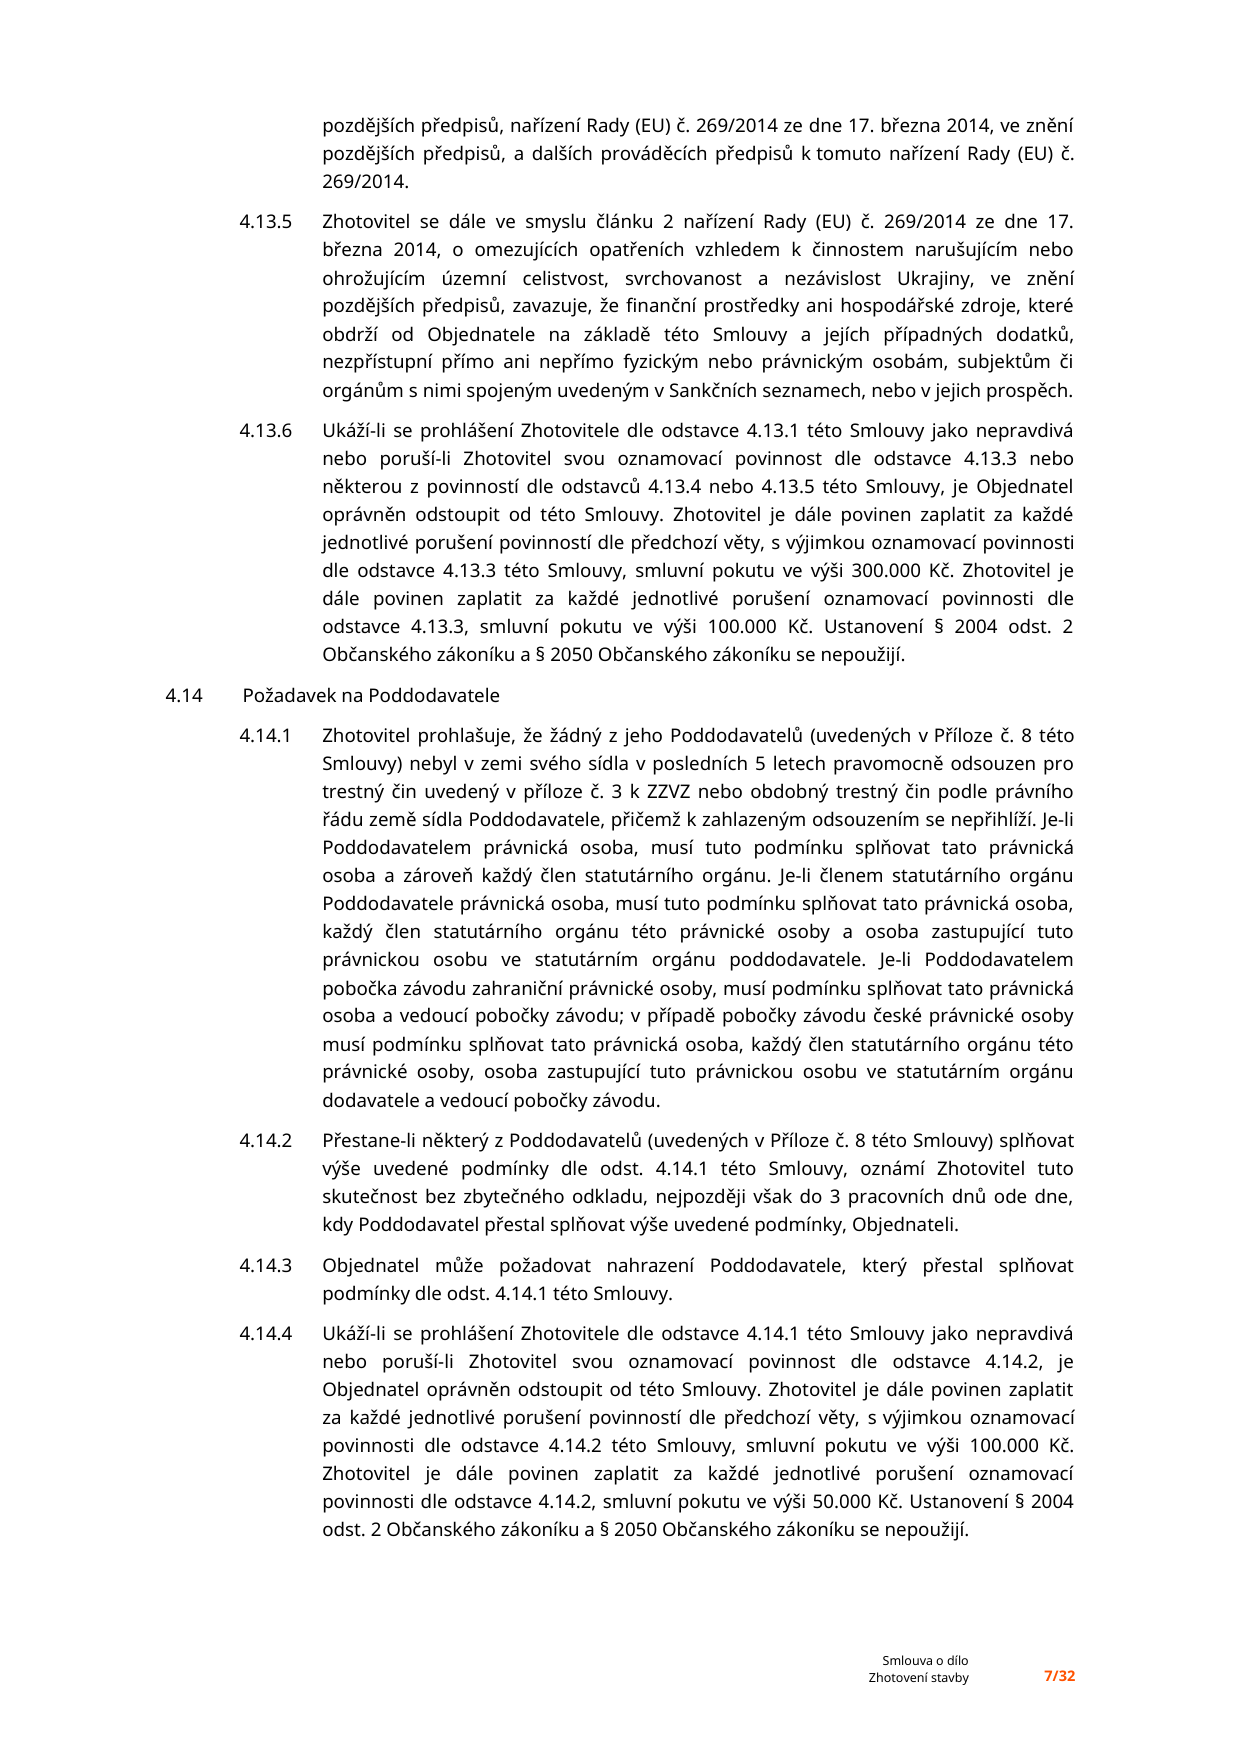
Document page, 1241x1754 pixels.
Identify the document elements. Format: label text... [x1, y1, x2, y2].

list Přestane-li některý z Poddodavatelů (uvedených v Příloze č. 8 této Smlouvy) splňovat výše uvedené podmínky dle odst. 4.14.1 této Smlouvy, oznámí Zhotovitel tuto skutečnost bez zbytečného odkladu, nejpozději však do 3 pracovních dnů ode dne, kdy Poddodavatel přestal splňovat výše uvedené podmínky, Objednateli. [239, 1127, 1075, 1237]
list Objednatel může požadovat nahrazení Poddodavatele, který přestal splňovat podmínky dle odst. 4.14.1 této Smlouvy. [239, 1252, 1075, 1306]
list Zhotovitel se dále ve smyslu článku 2 nařízení Rady (EU) č. 269/2014 ze dne 17. března 2014, o omezujících opatřeních vzhledem k činnostem narušujícím nebo ohrožujícím územní celistvost, svrchovanost a nezávislost Ukrajiny, ve znění pozdějších předpisů, zavazuje, že finanční prostředky ani hospodářské zdroje, které obdrží od Objednatele na základě této Smlouvy a jejích případných dodatků, nezpřístupní přímo ani nepřímo fyzickým nebo právnickým osobám, subjektům či orgánům s nimi spojeným uvedeným v Sankčních seznamech, nebo v jejich prospěch. [239, 209, 1075, 402]
list Ukáží-li se prohlášení Zhotovitele dle odstavce 4.13.1 této Smlouvy jako nepravdivá nebo poruší-li Zhotovitel svou oznamovací povinnost dle odstavce 4.13.3 nebo některou z povinností dle odstavců 4.13.4 nebo 4.13.5 této Smlouvy, je Objednatel oprávněn odstoupit od této Smlouvy. Zhotovitel je dále povinen zaplatit za každé jednotlivé porušení povinností dle předchozí věty, s výjimkou oznamovací povinnosti dle odstavce 4.13.3 této Smlouvy, smluvní pokutu ve výši 300.000 Kč. Zhotovitel je dále povinen zaplatit za každé jednotlivé porušení oznamovací povinnosti dle odstavce 4.13.3, smluvní pokutu ve výši 100.000 Kč. Ustanovení § 2004 odst. 2 Občanského zákoníku a § 2050 Občanského zákoníku se nepoužijí. [239, 417, 1075, 667]
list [239, 112, 1075, 194]
list Ukáží-li se prohlášení Zhotovitele dle odstavce 4.14.1 této Smlouvy jako nepravdivá nebo poruší-li Zhotovitel svou oznamovací povinnost dle odstavce 4.14.2, je Objednatel oprávněn odstoupit od této Smlouvy. Zhotovitel je dále povinen zaplatit za každé jednotlivé porušení povinností dle předchozí věty, s výjimkou oznamovací povinnosti dle odstavce 4.14.2 této Smlouvy, smluvní pokutu ve výši 100.000 Kč. Zhotovitel je dále povinen zaplatit za každé jednotlivé porušení oznamovací povinnosti dle odstavce 4.14.2, smluvní pokutu ve výši 50.000 Kč. Ustanovení § 2004 odst. 2 Občanského zákoníku a § 2050 Občanského zákoníku se nepoužijí. [239, 1321, 1075, 1542]
list Požadavek na Poddodavatele [165, 682, 1075, 708]
list Zhotovitel prohlašuje, že žádný z jeho Poddodavatelů (uvedených v Příloze č. 8 této Smlouvy) nebyl v zemi svého sídla v posledních 5 letech pravomocně odsouzen pro trestný čin uvedený v příloze č. 3 k ZZVZ nebo obdobný trestný čin podle právního řádu země sídla Poddodavatele, přičemž k zahlazeným odsouzením se nepřihlíží. Je-li Poddodavatelem právnická osoba, musí tuto podmínku splňovat tato právnická osoba a zároveň každý člen statutárního orgánu. Je-li členem statutárního orgánu Poddodavatele právnická osoba, musí tuto podmínku splňovat tato právnická osoba, každý člen statutárního orgánu této právnické osoby a osoba zastupující tuto právnickou osobu ve statutárním orgánu poddodavatele. Je-li Poddodavatelem pobočka závodu zahraniční právnické osoby, musí podmínku splňovat tato právnická osoba a vedoucí pobočky závodu; v případě pobočky závodu české právnické osoby musí podmínku splňovat tato právnická osoba, každý člen statutárního orgánu této právnické osoby, osoba zastupující tuto právnickou osobu ve statutárním orgánu dodavatele a vedoucí pobočky závodu. [239, 723, 1075, 1112]
